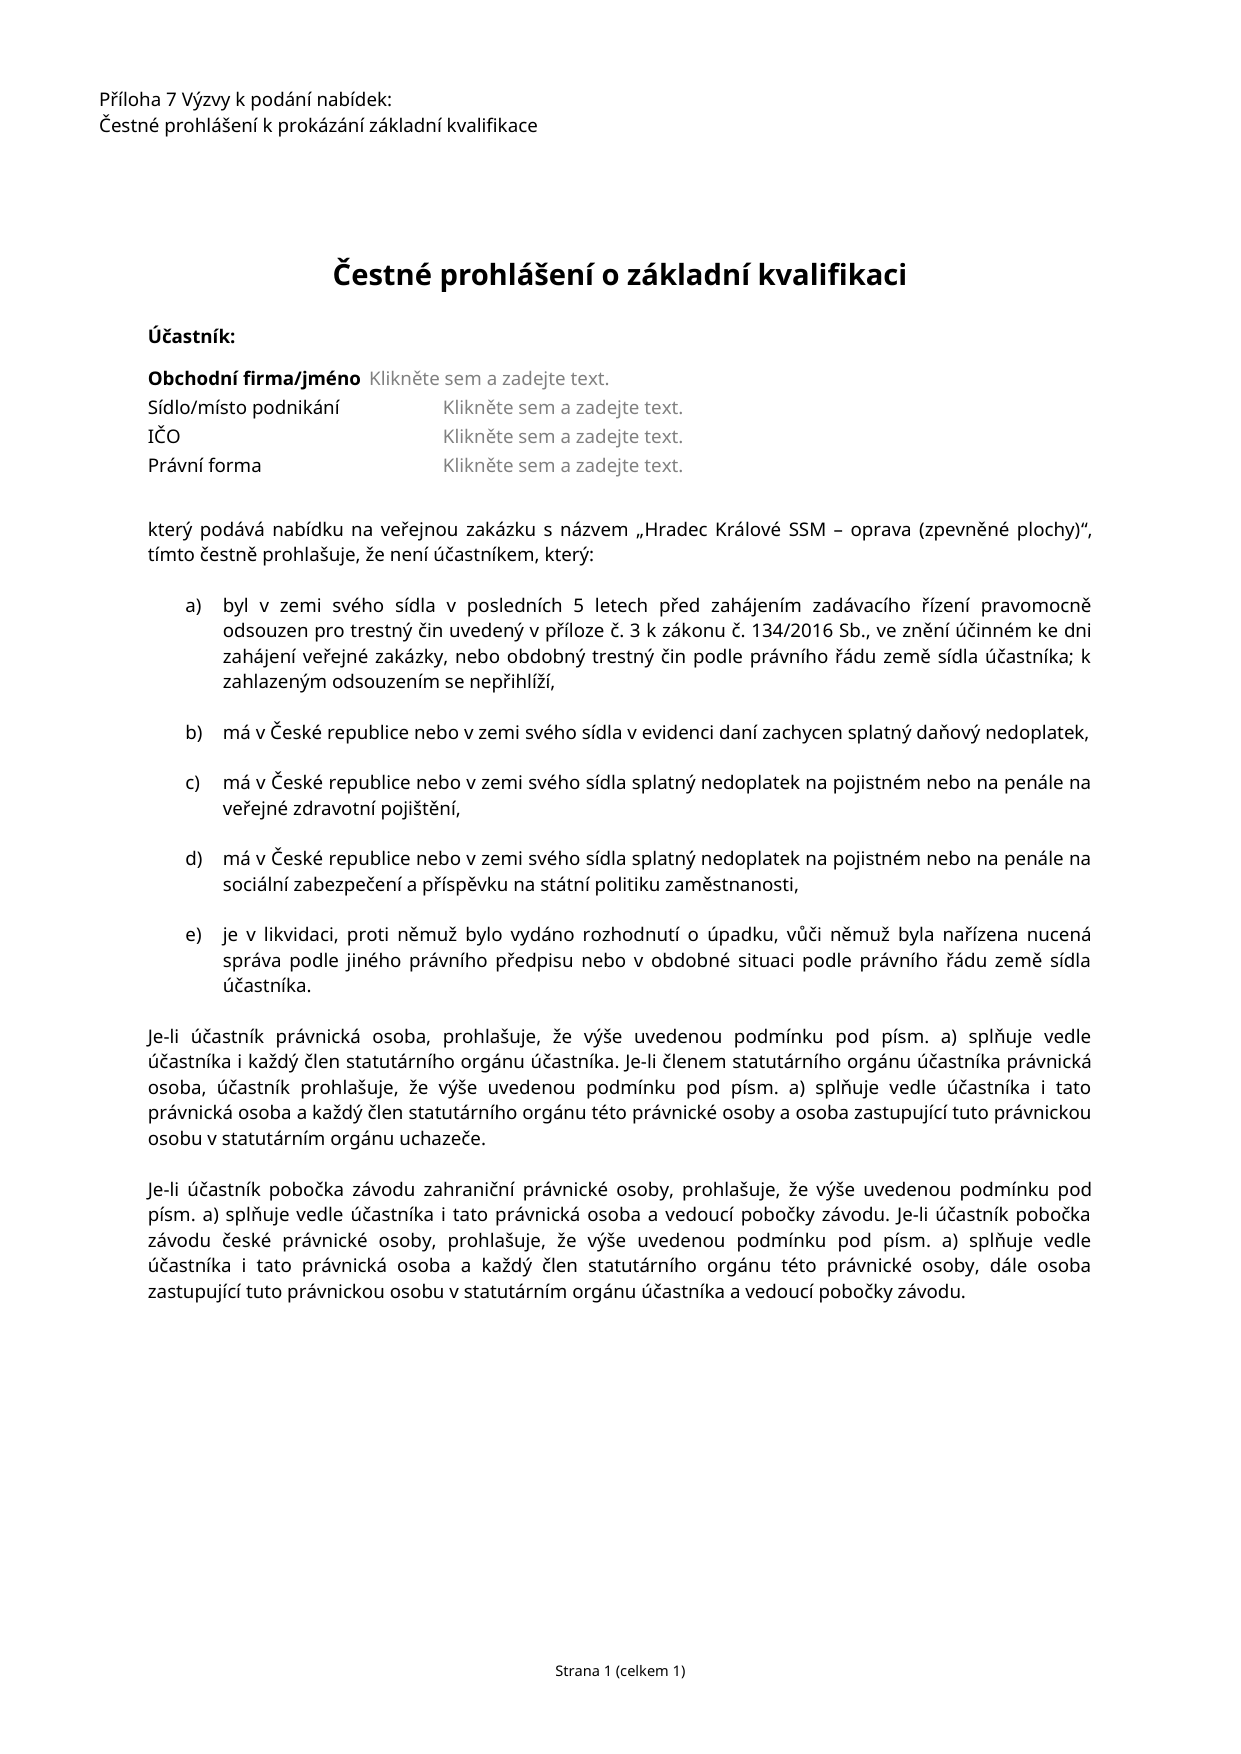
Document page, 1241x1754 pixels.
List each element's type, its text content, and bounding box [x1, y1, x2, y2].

text Právní forma [148, 449, 1093, 478]
text Sídlo/místo podnikání [148, 391, 1093, 420]
text Je-li účastník právnická osoba, prohlašuje, že výše uvedenou podmínku pod písm. a) splňuje vedle účastníka i každý člen statutárního orgánu účastníka. Je-li členem statutárního orgánu účastníka právnická osoba, účastník prohlašuje, že výše uvedenou podmínku pod písm. a) splňuje vedle účastníka i tato právnická osoba a každý člen statutárního orgánu této právnické osoby a osoba zastupující tuto právnickou osobu v statutárním orgánu uchazeče. [148, 1023, 1093, 1151]
list má v České republice nebo v zemi svého sídla splatný nedoplatek na pojistném nebo na penále na veřejné zdravotní pojištění, [185, 769, 1093, 821]
list má v České republice nebo v zemi svého sídla splatný nedoplatek na pojistném nebo na penále na sociální zabezpečení a příspěvku na státní politiku zaměstnanosti, [185, 846, 1093, 897]
text Je-li účastník pobočka závodu zahraniční právnické osoby, prohlašuje, že výše uvedenou podmínku pod písm. a) splňuje vedle účastníka i tato právnická osoba a vedoucí pobočky závodu. Je-li účastník pobočka závodu české právnické osoby, prohlašuje, že výše uvedenou podmínku pod písm. a) splňuje vedle účastníka i tato právnická osoba a každý člen statutárního orgánu této právnické osoby, dále osoba zastupující tuto právnickou osobu v statutárním orgánu účastníka a vedoucí pobočky závodu. [148, 1176, 1093, 1304]
text který podává nabídku na veřejnou zakázku s názvem „Hradec Králové SSM – oprava (zpevněné plochy)“, tímto čestně prohlašuje, že není účastníkem, který: [148, 516, 1093, 567]
text Účastník: [148, 318, 1093, 349]
text Obchodní firma/jméno [148, 362, 1093, 391]
title Čestné prohlášení o základní kvalifikaci [148, 254, 1093, 293]
list byl v zemi svého sídla v posledních 5 letech před zahájením zadávacího řízení pravomocně odsouzen pro trestný čin uvedený v příloze č. 3 k zákonu č. 134/2016 Sb., ve znění účinném ke dni zahájení veřejné zakázky, nebo obdobný trestný čin podle právního řádu země sídla účastníka; k zahlazeným odsouzením se nepřihlíží, [185, 592, 1093, 694]
list má v České republice nebo v zemi svého sídla v evidenci daní zachycen splatný daňový nedoplatek, [185, 719, 1093, 744]
list je v likvidaci, proti němuž bylo vydáno rozhodnutí o úpadku, vůči němuž byla nařízena nucená správa podle jiného právního předpisu nebo v obdobné situaci podle právního řádu země sídla účastníka. [185, 922, 1093, 998]
text IČO [148, 420, 1093, 449]
